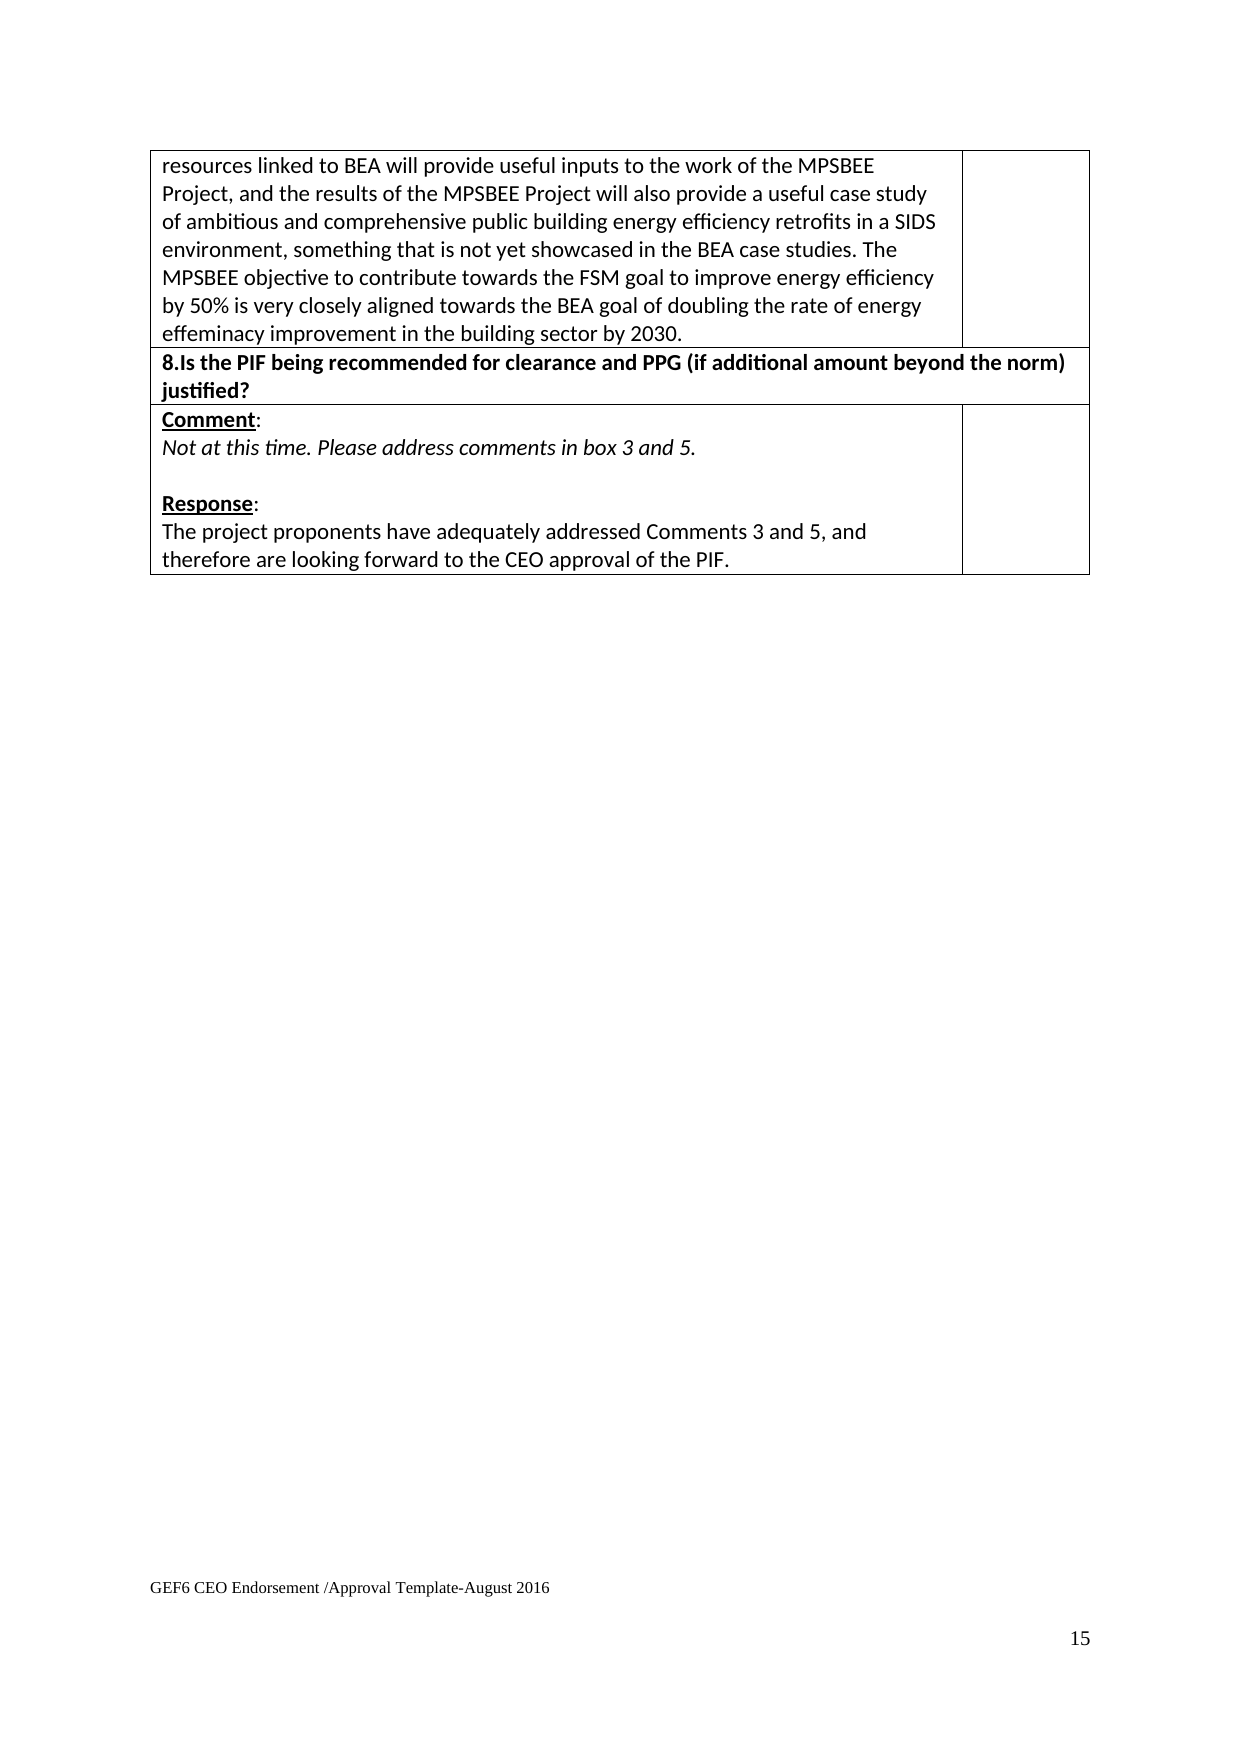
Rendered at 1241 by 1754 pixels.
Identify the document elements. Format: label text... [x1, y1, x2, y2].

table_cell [963, 151, 1089, 347]
table_cell Comment: Not at this time. Please address comments in box 3 and 5. Response: The project proponents have adequately addressed Comments 3 and 5, and therefore are looking forward to the CEO approval of the PIF. [151, 405, 962, 573]
table_cell 8.Is the PIF being recommended for clearance and PPG (if additional amount beyond the norm) justified? [151, 348, 1089, 404]
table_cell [151, 151, 962, 347]
table_cell [963, 405, 1089, 573]
